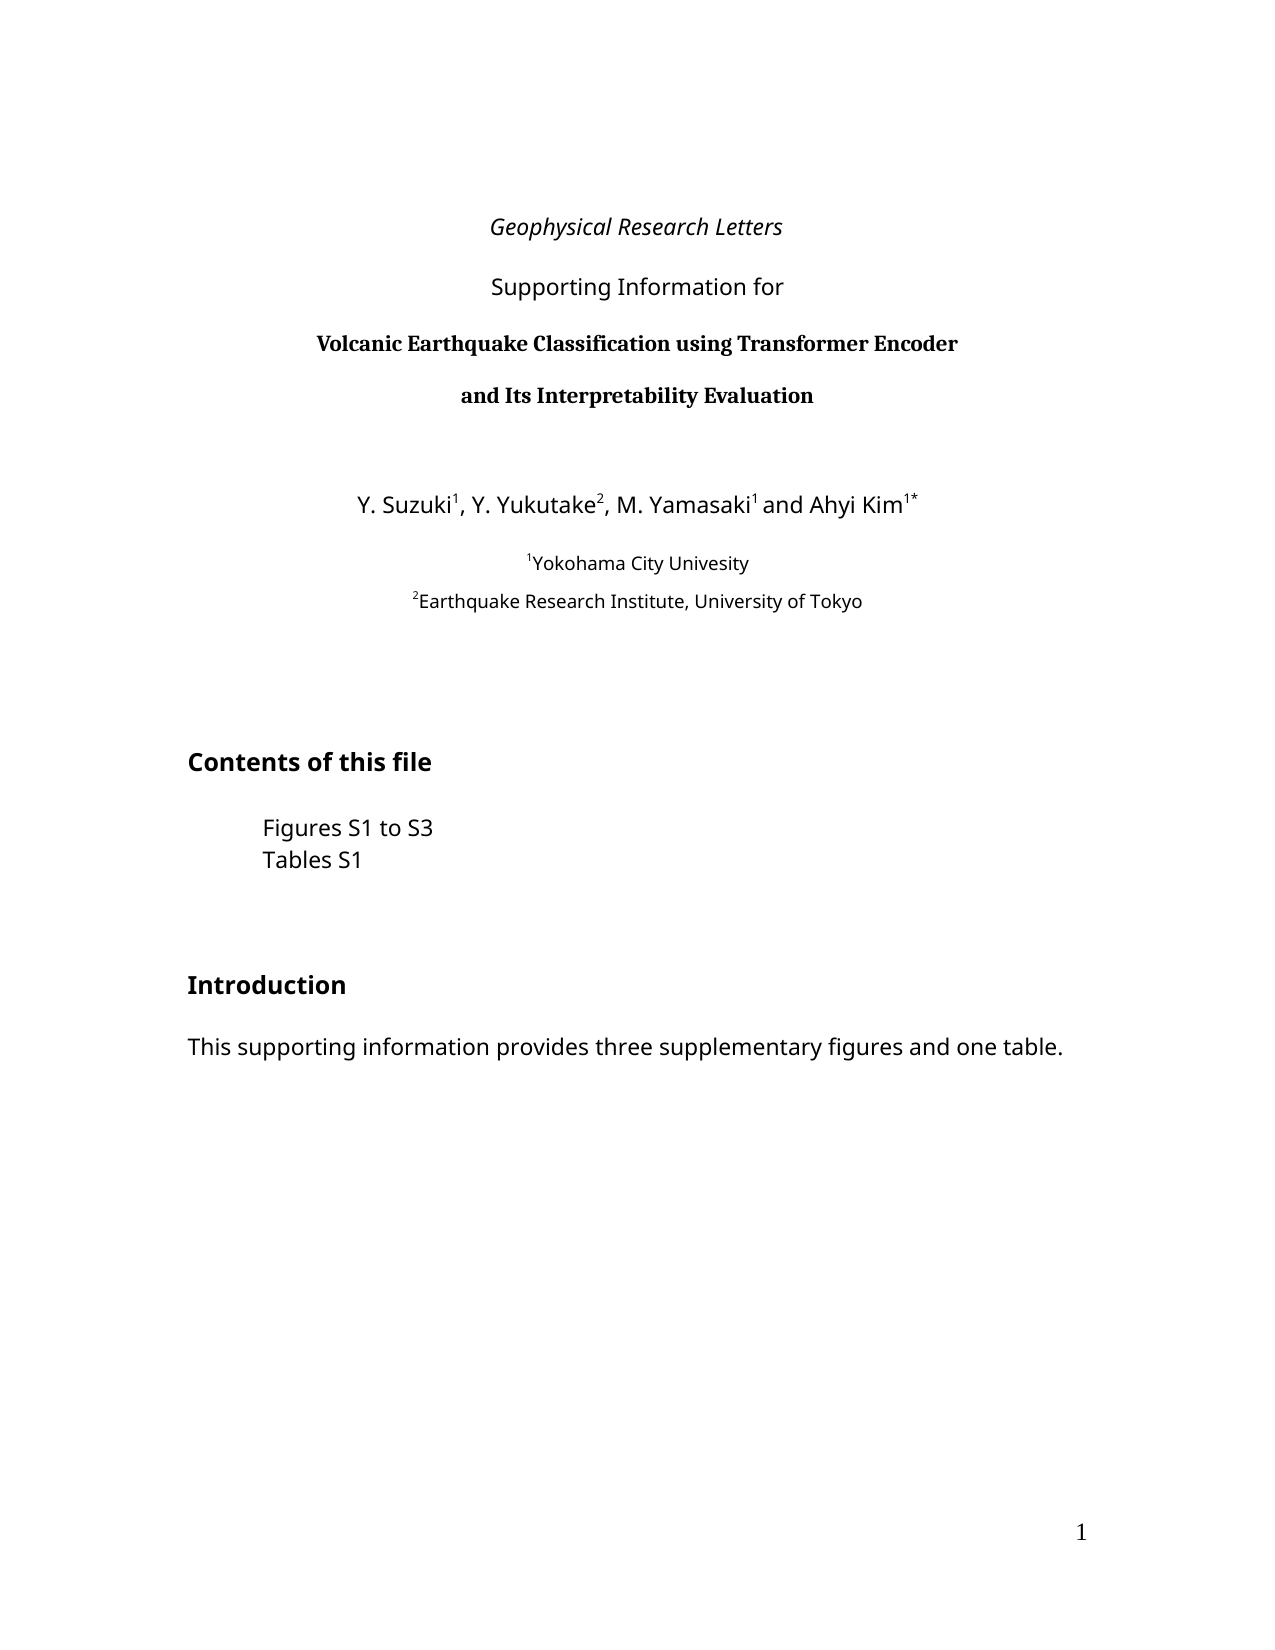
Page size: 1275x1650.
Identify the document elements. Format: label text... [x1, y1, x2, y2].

title and Its Interpretability Evaluation [187, 383, 1087, 409]
text This supporting information provides three supplementary figures and one table. [187, 1031, 1087, 1062]
text Introduction [187, 967, 1087, 1001]
text Tables S1 [262, 844, 1087, 875]
text Geophysical Research Letters [187, 210, 1087, 242]
text 2Earthquake Research Institute, University of Tokyo [187, 588, 1087, 613]
text Figures S1 to S3 [262, 812, 1087, 844]
title Volcanic Earthquake Classification using Transformer Encoder [187, 331, 1087, 358]
text 1Yokohama City Univesity [187, 550, 1087, 575]
text Supporting Information for [187, 271, 1087, 302]
text Contents of this file [187, 744, 1087, 778]
text Y. Suzuki1, Y. Yukutake2, M. Yamasaki1 and Ahyi Kim1* [187, 489, 1087, 521]
